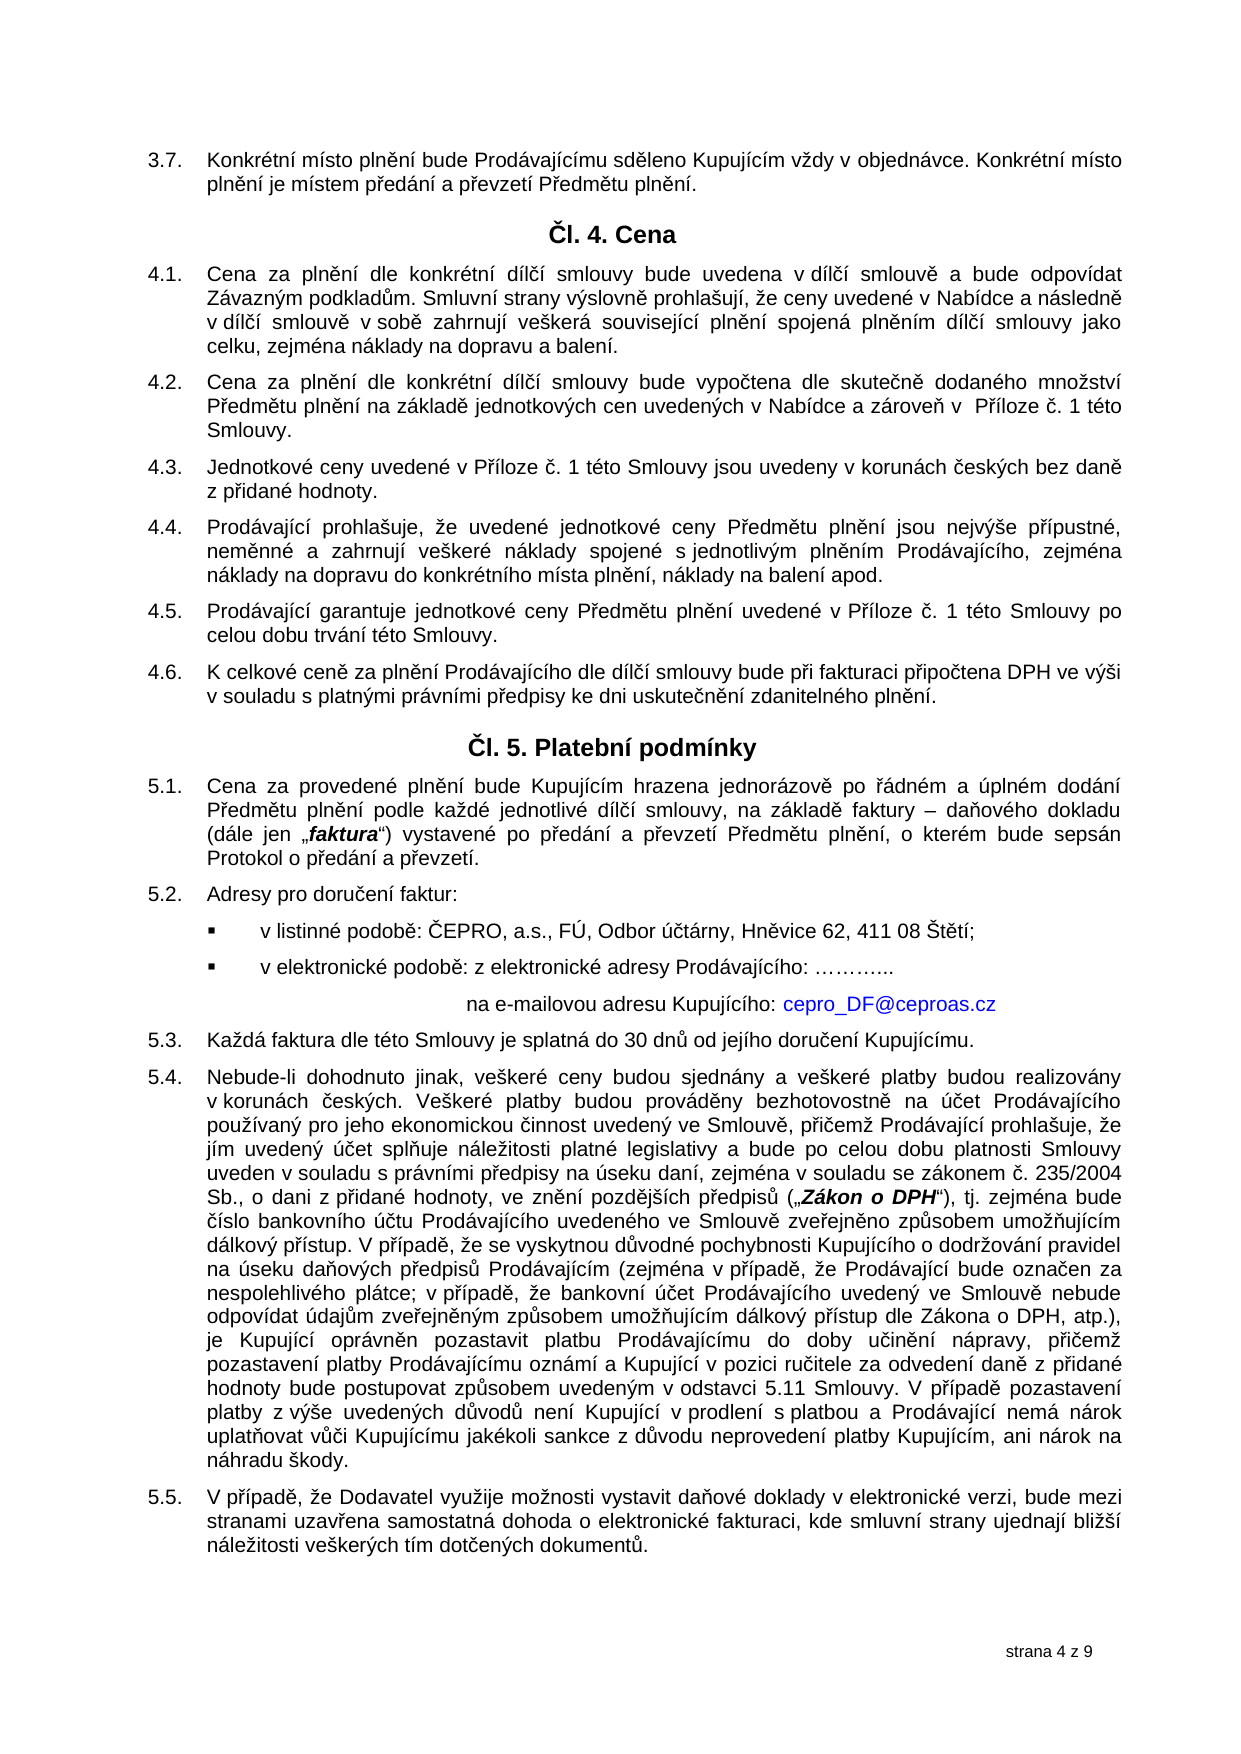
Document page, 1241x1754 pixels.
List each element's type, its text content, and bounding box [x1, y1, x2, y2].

text Konkrétní místo plnění bude Prodávajícímu sděleno Kupujícím vždy v objednávce. Konkrétní místo plnění je místem předání a převzetí Předmětu plnění. [148, 148, 1122, 196]
text Cena [102, 221, 1122, 249]
text Nebude-li dohodnuto jinak, veškeré ceny budou sjednány a veškeré platby budou realizovány v korunách českých. Veškeré platby budou prováděny bezhotovostně na účet Prodávajícího používaný pro jeho ekonomickou činnost uvedený ve Smlouvě, přičemž Prodávající prohlašuje, že jím uvedený účet splňuje náležitosti platné legislativy a bude po celou dobu platnosti Smlouvy uveden v souladu s právními předpisy na úseku daní, zejména v souladu se zákonem č. 235/2004 Sb., o dani z přidané hodnoty, ve znění pozdějších předpisů („Zákon o DPH“), tj. zejména bude číslo bankovního účtu Prodávajícího uvedeného ve Smlouvě zveřejněno způsobem umožňujícím dálkový přístup. V případě, že se vyskytnou důvodné pochybnosti Kupujícího o dodržování pravidel na úseku daňových předpisů Prodávajícím (zejména v případě, že Prodávající bude označen za nespolehlivého plátce; v případě, že bankovní účet Prodávajícího uvedený ve Smlouvě nebude odpovídat údajům zveřejněným způsobem umožňujícím dálkový přístup dle Zákona o DPH, atp.), je Kupující oprávněn pozastavit platbu Prodávajícímu do doby učinění nápravy, přičemž pozastavení platby Prodávajícímu oznámí a Kupující v pozici ručitele za odvedení daně z přidané hodnoty bude postupovat způsobem uvedeným v odstavci 5.11 Smlouvy. V případě pozastavení platby z výše uvedených důvodů není Kupující v prodlení s platbou a Prodávající nemá nárok uplatňovat vůči Kupujícímu jakékoli sankce z důvodu neprovedení platby Kupujícím, ani nárok na náhradu škody. [148, 1065, 1122, 1472]
text K celkové ceně za plnění Prodávajícího dle dílčí smlouvy bude při fakturaci připočtena DPH ve výši v souladu s platnými právními předpisy ke dni uskutečnění zdanitelného plnění. [148, 660, 1122, 708]
list na e-mailovou adresu Kupujícího: cepro_DF@ceproas.cz [207, 992, 1122, 1016]
text Jednotkové ceny uvedené v Příloze č. 1 této Smlouvy jsou uvedeny v korunách českých bez daně z přidané hodnoty. [148, 454, 1122, 502]
text Cena za plnění dle konkrétní dílčí smlouvy bude vypočtena dle skutečně dodaného množství Předmětu plnění na základě jednotkových cen uvedených v Nabídce a zároveň v Příloze č. 1 této Smlouvy. [148, 370, 1122, 442]
text Prodávající garantuje jednotkové ceny Předmětu plnění uvedené v Příloze č. 1 této Smlouvy po celou dobu trvání této Smlouvy. [148, 599, 1122, 647]
text Cena za provedené plnění bude Kupujícím hrazena jednorázově po řádném a úplném dodání Předmětu plnění podle každé jednotlivé dílčí smlouvy, na základě faktury – daňového dokladu (dále jen „faktura“) vystavené po předání a převzetí Předmětu plnění, o kterém bude sepsán Protokol o předání a převzetí. [148, 774, 1122, 870]
text Cena za plnění dle konkrétní dílčí smlouvy bude uvedena v dílčí smlouvě a bude odpovídat Závazným podkladům. Smluvní strany výslovně prohlašují, že ceny uvedené v Nabídce a následně v dílčí smlouvě v sobě zahrnují veškerá související plnění spojená plněním dílčí smlouvy jako celku, zejména náklady na dopravu a balení. [148, 262, 1122, 358]
text Prodávající prohlašuje, že uvedené jednotkové ceny Předmětu plnění jsou nejvýše přípustné, neměnné a zahrnují veškeré náklady spojené s jednotlivým plněním Prodávajícího, zejména náklady na dopravu do konkrétního místa plnění, náklady na balení apod. [148, 515, 1122, 587]
list v elektronické podobě: z elektronické adresy Prodávajícího: ………... [207, 955, 1122, 979]
text Každá faktura dle této Smlouvy je splatná do 30 dnů od jejího doručení Kupujícímu. [148, 1028, 1122, 1052]
text Platební podmínky [102, 733, 1122, 761]
text Adresy pro doručení faktur: [148, 882, 1122, 906]
text V případě, že Dodavatel využije možnosti vystavit daňové doklady v elektronické verzi, bude mezi stranami uzavřena samostatná dohoda o elektronické fakturaci, kde smluvní strany ujednají bližší náležitosti veškerých tím dotčených dokumentů. [148, 1484, 1122, 1556]
list v listinné podobě: ČEPRO, a.s., FÚ, Odbor účtárny, Hněvice 62, 411 08 Štětí; [207, 919, 1122, 943]
